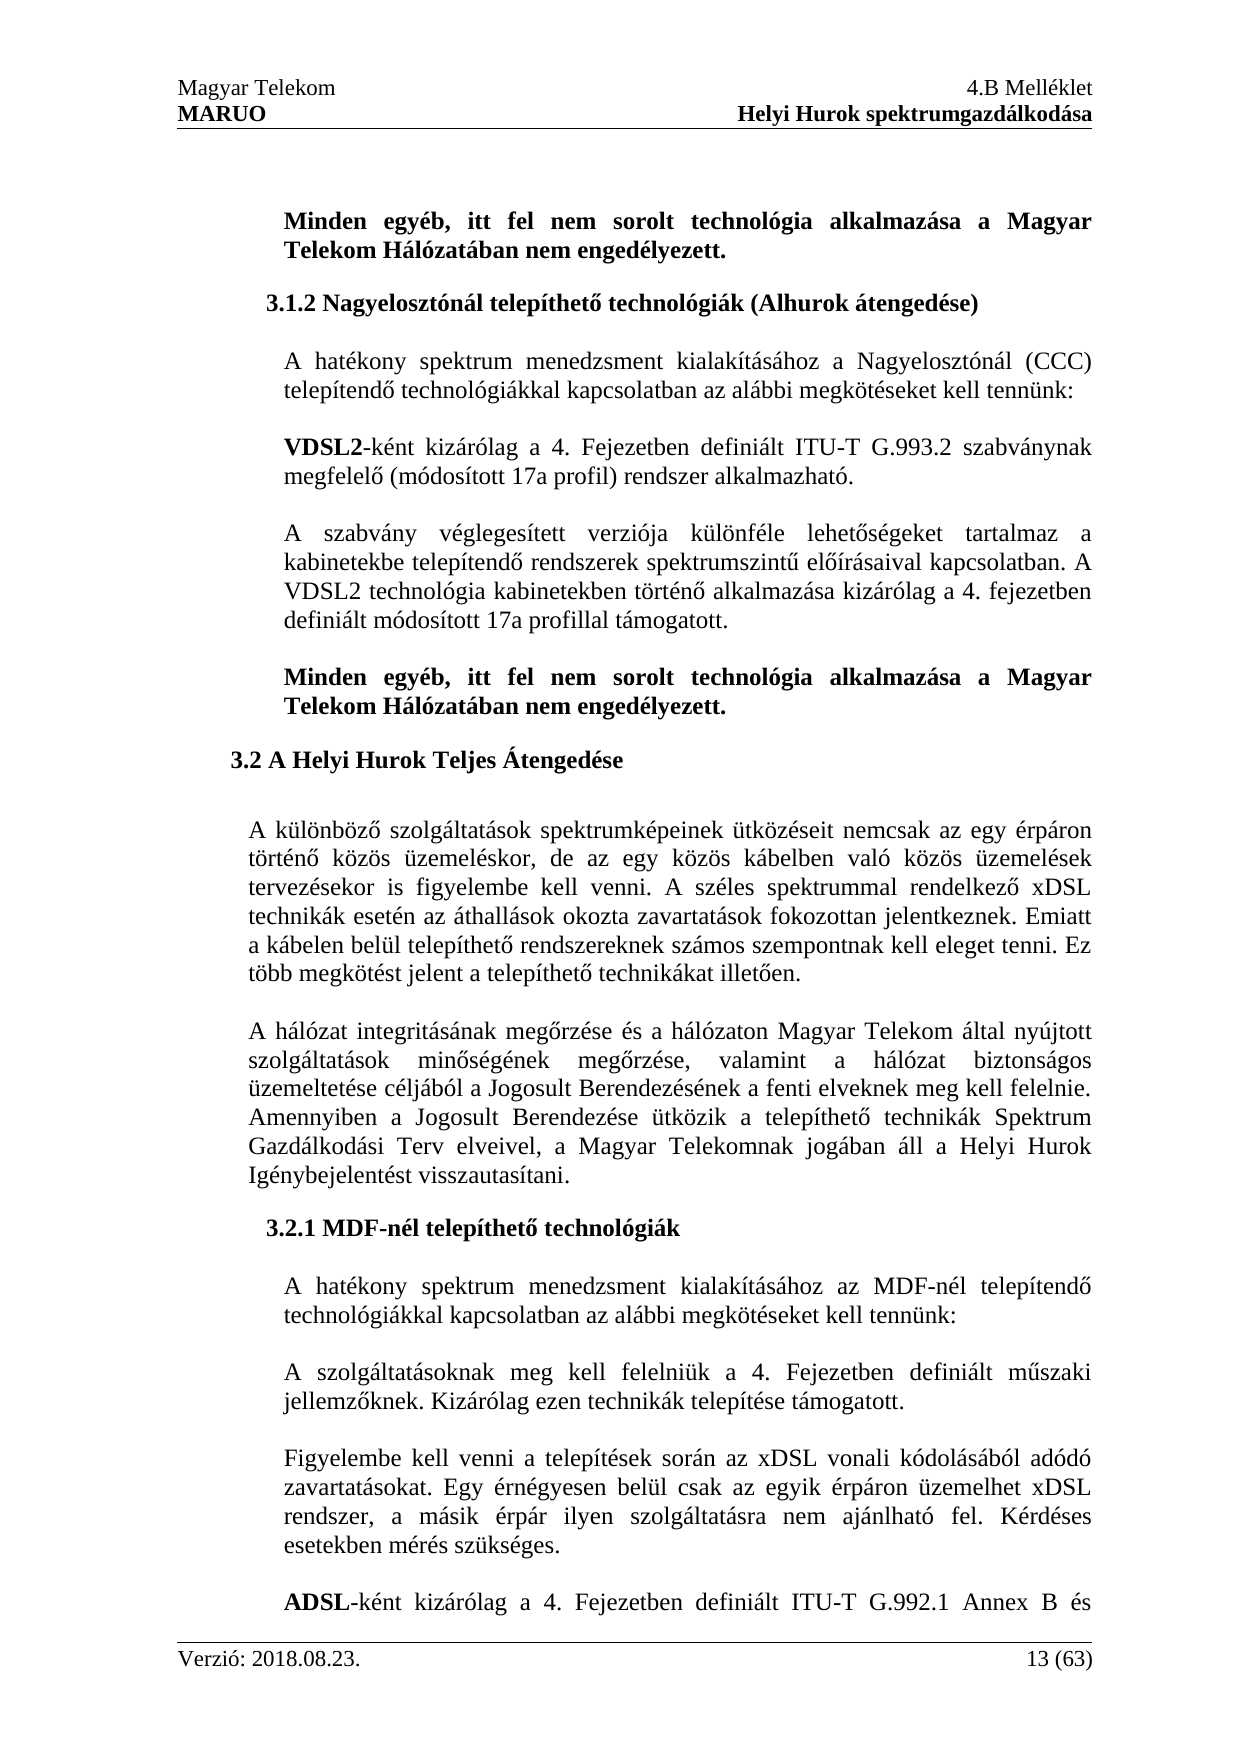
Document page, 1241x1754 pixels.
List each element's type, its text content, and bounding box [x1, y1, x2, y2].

text A szabvány véglegesített verziója különféle lehetőségeket tartalmaz a kabinetekbe telepítendő rendszerek spektrumszintű előírásaival kapcsolatban. A VDSL2 technológia kabinetekben történő alkalmazása kizárólag a 4. fejezetben definiált módosított 17a profillal támogatott. [266, 490, 1092, 633]
text Minden egyéb, itt fel nem sorolt technológia alkalmazása a Magyar Telekom Hálózatában nem engedélyezett. [266, 633, 1092, 720]
subtitle 3.1.2 Nagyelosztónál telepíthető technológiák (Alhurok átengedése) [266, 288, 1092, 317]
text VDSL2-ként kizárólag a 4. Fejezetben definiált ITU-T G.993.2 szabványnak megfelelő (módosított 17a profil) rendszer alkalmazható. [266, 403, 1092, 490]
text A hálózat integritásának megőrzése és a hálózaton Magyar Telekom által nyújtott szolgáltatások minőségének megőrzése, valamint a hálózat biztonságos üzemeltetése céljából a Jogosult Berendezésének a fenti elveknek meg kell felelnie. Amennyiben a Jogosult Berendezése ütközik a telepíthető technikák Spektrum Gazdálkodási Terv elveivel, a Magyar Telekomnak jogában áll a Helyi Hurok Igénybejelentést visszautasítani. [230, 987, 1092, 1188]
subtitle 3.2.1 MDF-nél telepíthető technológiák [266, 1213, 1092, 1242]
text Figyelembe kell venni a telepítések során az xDSL vonali kódolásából adódó zavartatásokat. Egy érnégyesen belül csak az egyik érpáron üzemelhet xDSL rendszer, a másik érpár ilyen szolgáltatásra nem ajánlható fel. Kérdéses esetekben mérés szükséges. [266, 1415, 1092, 1558]
text A hatékony spektrum menedzsment kialakításához az MDF-nél telepítendő technológiákkal kapcsolatban az alábbi megkötéseket kell tennünk: [266, 1242, 1092, 1328]
text A hatékony spektrum menedzsment kialakításához a Nagyelosztónál (CCC) telepítendő technológiákkal kapcsolatban az alábbi megkötéseket kell tennünk: [266, 317, 1092, 403]
text Minden egyéb, itt fel nem sorolt technológia alkalmazása a Magyar Telekom Hálózatában nem engedélyezett. [266, 177, 1092, 263]
text A szolgáltatásoknak meg kell felelniük a 4. Fejezetben definiált műszaki jellemzőknek. Kizárólag ezen technikák telepítése támogatott. [266, 1328, 1092, 1415]
text A különböző szolgáltatások spektrumképeinek ütközéseit nemcsak az egy érpáron történő közös üzemeléskor, de az egy közös kábelben való közös üzemelések tervezésekor is figyelembe kell venni. A széles spektrummal rendelkező xDSL technikák esetén az áthallások okozta zavartatások fokozottan jelentkeznek. Emiatt a kábelen belül telepíthető rendszereknek számos szempontnak kell eleget tenni. Ez több megkötést jelent a telepíthető technikákat illetően. [230, 786, 1092, 987]
subtitle 3.2 A Helyi Hurok Teljes Átengedése [230, 745, 1092, 773]
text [266, 1558, 1092, 1616]
